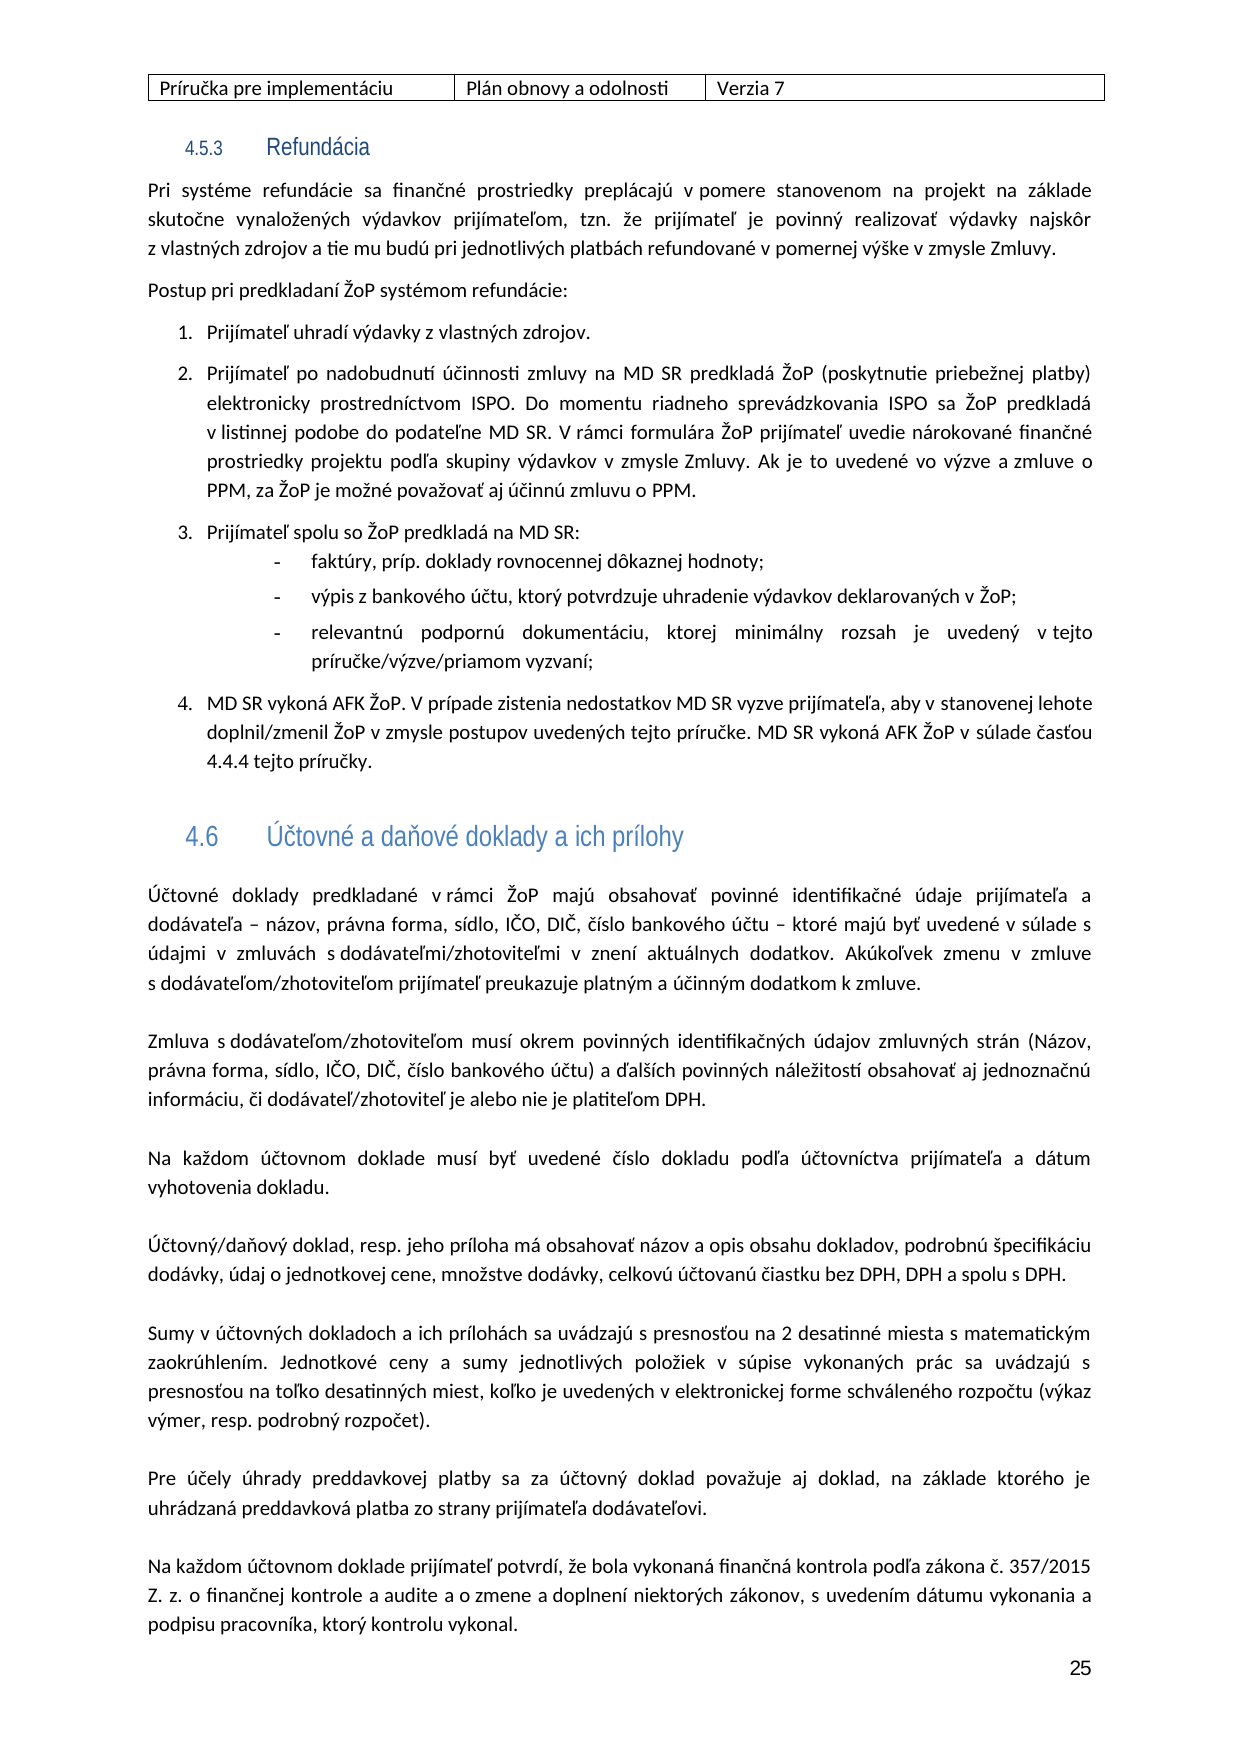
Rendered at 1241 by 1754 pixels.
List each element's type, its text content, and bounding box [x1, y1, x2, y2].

list MD SR vykoná AFK ŽoP. V prípade zistenia nedostatkov MD SR vyzve prijímateľa, aby v stanovenej lehote doplnil/zmenil ŽoP v zmysle postupov uvedených tejto príručke. MD SR vykoná AFK ŽoP v súlade časťou 4.4.4 tejto príručky. [177, 690, 1093, 773]
list výpis z bankového účtu, ktorý potvrdzuje uhradenie výdavkov deklarovaných v ŽoP; [274, 583, 1093, 609]
text Pre účely úhrady preddavkovej platby sa za účtovný doklad považuje aj doklad, na základe ktorého je uhrádzaná preddavková platba zo strany prijímateľa dodávateľovi. [148, 1466, 1093, 1520]
list Prijímateľ spolu so ŽoP predkladá na MD SR: [177, 519, 1093, 544]
subtitle Refundácia [185, 132, 1093, 160]
subtitle Účtovné a daňové doklady a ich prílohy [185, 819, 1093, 852]
text Zmluva s dodávateľom/zhotoviteľom musí okrem povinných identifikačných údajov zmluvných strán (Názov, právna forma, sídlo, IČO, DIČ, číslo bankového účtu) a ďalších povinných náležitostí obsahovať aj jednoznačnú informáciu, či dodávateľ/zhotoviteľ je alebo nie je platiteľom DPH. [148, 1028, 1093, 1112]
list Prijímateľ po nadobudnutí účinnosti zmluvy na MD SR predkladá ŽoP (poskytnutie priebežnej platby) elektronicky prostredníctvom ISPO. Do momentu riadneho sprevádzkovania ISPO sa ŽoP predkladá v listinnej podobe do podateľne MD SR. V rámci formulára ŽoP prijímateľ uvedie nárokované finančné prostriedky projektu podľa skupiny výdavkov v zmysle Zmluvy. Ak je to uvedené vo výzve a zmluve o PPM, za ŽoP je možné považovať aj účinnú zmluvu o PPM. [177, 361, 1093, 503]
list faktúry, príp. doklady rovnocennej dôkaznej hodnoty; [274, 548, 1093, 573]
list Prijímateľ uhradí výdavky z vlastných zdrojov. [177, 319, 1093, 344]
text Na každom účtovnom doklade prijímateľ potvrdí, že bola vykonaná finančná kontrola podľa zákona č. 357/2015 Z. z. o finančnej kontrole a audite a o zmene a doplnení niektorých zákonov, s uvedením dátumu vykonania a podpisu pracovníka, ktorý kontrolu vykonal. [148, 1553, 1093, 1637]
text Sumy v účtovných dokladoch a ich prílohách sa uvádzajú s presnosťou na 2 desatinné miesta s matematickým zaokrúhlením. Jednotkové ceny a sumy jednotlivých položiek v súpise vykonaných prác sa uvádzajú s presnosťou na toľko desatinných miest, koľko je uvedených v elektronickej forme schváleného rozpočtu (výkaz výmer, resp. podrobný rozpočet). [148, 1320, 1093, 1433]
text Účtovný/daňový doklad, resp. jeho príloha má obsahovať názov a opis obsahu dokladov, podrobnú špecifikáciu dodávky, údaj o jednotkovej cene, množstve dodávky, celkovú účtovanú čiastku bez DPH, DPH a spolu s DPH. [148, 1232, 1093, 1287]
text Postup pri predkladaní ŽoP systémom refundácie: [148, 277, 1093, 303]
text Na každom účtovnom doklade musí byť uvedené číslo dokladu podľa účtovníctva prijímateľa a dátum vyhotovenia dokladu. [148, 1145, 1093, 1199]
text Pri systéme refundácie sa finančné prostriedky preplácajú v pomere stanovenom na projekt na základe skutočne vynaložených výdavkov prijímateľom, tzn. že prijímateľ je povinný realizovať výdavky najskôr z vlastných zdrojov a tie mu budú pri jednotlivých platbách refundované v pomernej výške v zmysle Zmluvy. [148, 177, 1093, 261]
list relevantnú podpornú dokumentáciu, ktorej minimálny rozsah je uvedený v tejto príručke/výzve/priamom vyzvaní; [274, 619, 1093, 673]
text Účtovné doklady predkladané v rámci ŽoP majú obsahovať povinné identifikačné údaje prijímateľa a dodávateľa – názov, právna forma, sídlo, IČO, DIČ, číslo bankového účtu – ktoré majú byť uvedené v súlade s údajmi v zmluvách s dodávateľmi/zhotoviteľmi v znení aktuálnych dodatkov. Akúkoľvek zmenu v zmluve s dodávateľom/zhotoviteľom prijímateľ preukazuje platným a účinným dodatkom k zmluve. [148, 882, 1093, 995]
